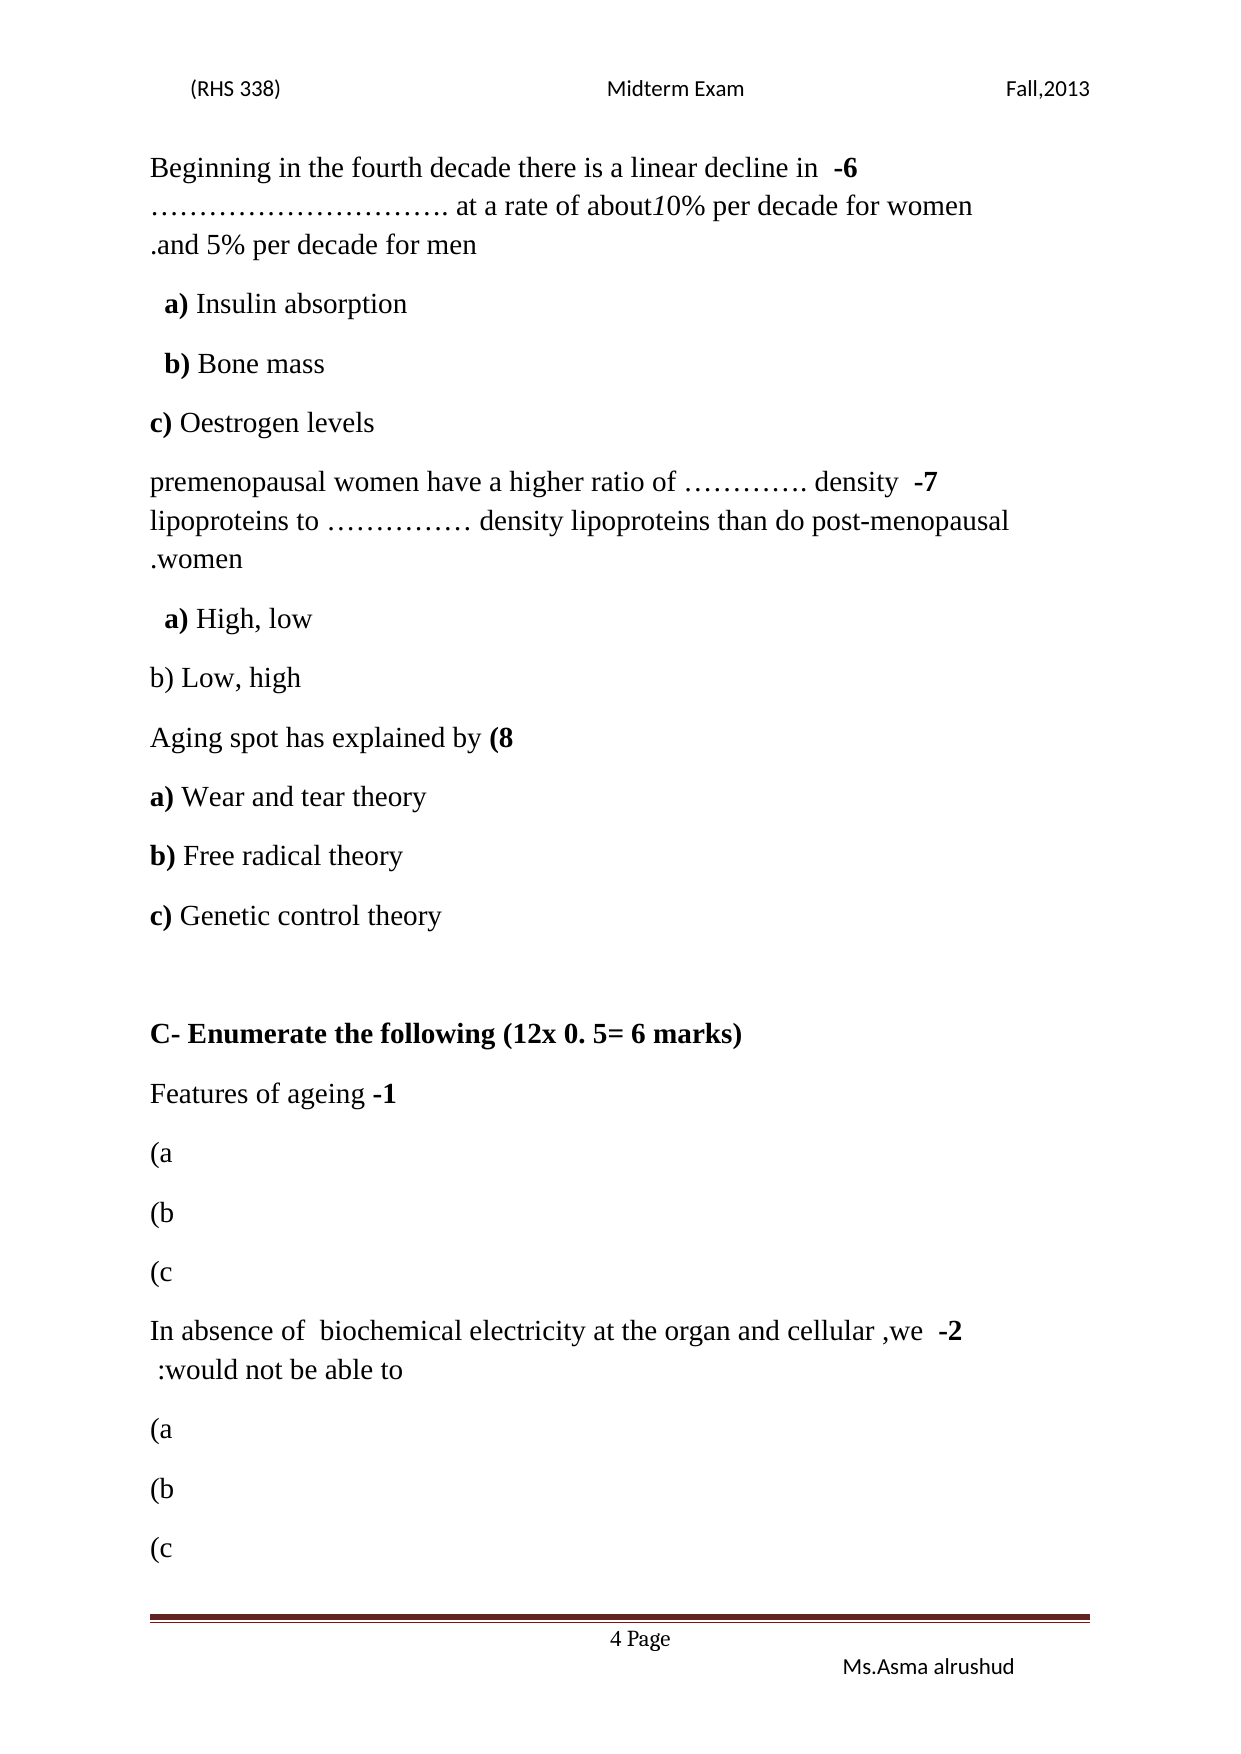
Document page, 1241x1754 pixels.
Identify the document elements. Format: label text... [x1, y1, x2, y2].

text a) [150, 1411, 1015, 1445]
text a) High, low [150, 601, 1015, 634]
text C- Enumerate the following (12x 0. 5= 6 marks) [150, 1017, 1015, 1050]
text c) [150, 1530, 1015, 1564]
text b) Free radical theory [150, 838, 1015, 872]
text c) [150, 1254, 1015, 1288]
text a) [150, 1135, 1015, 1169]
text 6- Beginning in the fourth decade there is a linear decline in …………………………. at a rate of about10% per decade for women and 5% per decade for men. [150, 150, 1015, 261]
text 7- premenopausal women have a higher ratio of …………. density lipoproteins to …………… density lipoproteins than do post-menopausal women. [150, 464, 1015, 575]
text a) Wear and tear theory [150, 779, 1015, 813]
text b) [150, 1195, 1015, 1228]
text 8) Aging spot has explained by [150, 720, 1015, 753]
text 1- Features of ageing [150, 1076, 1015, 1109]
text b) Low, high [150, 660, 1015, 694]
text b) [150, 1471, 1015, 1504]
text 2- In absence of biochemical electricity at the organ and cellular ,we would not be able to: [150, 1313, 1015, 1386]
text c) Genetic control theory [150, 898, 1015, 931]
text b) Bone mass [150, 346, 1015, 379]
text a) Insulin absorption [150, 286, 1015, 320]
text c) Oestrogen levels [150, 405, 1015, 439]
